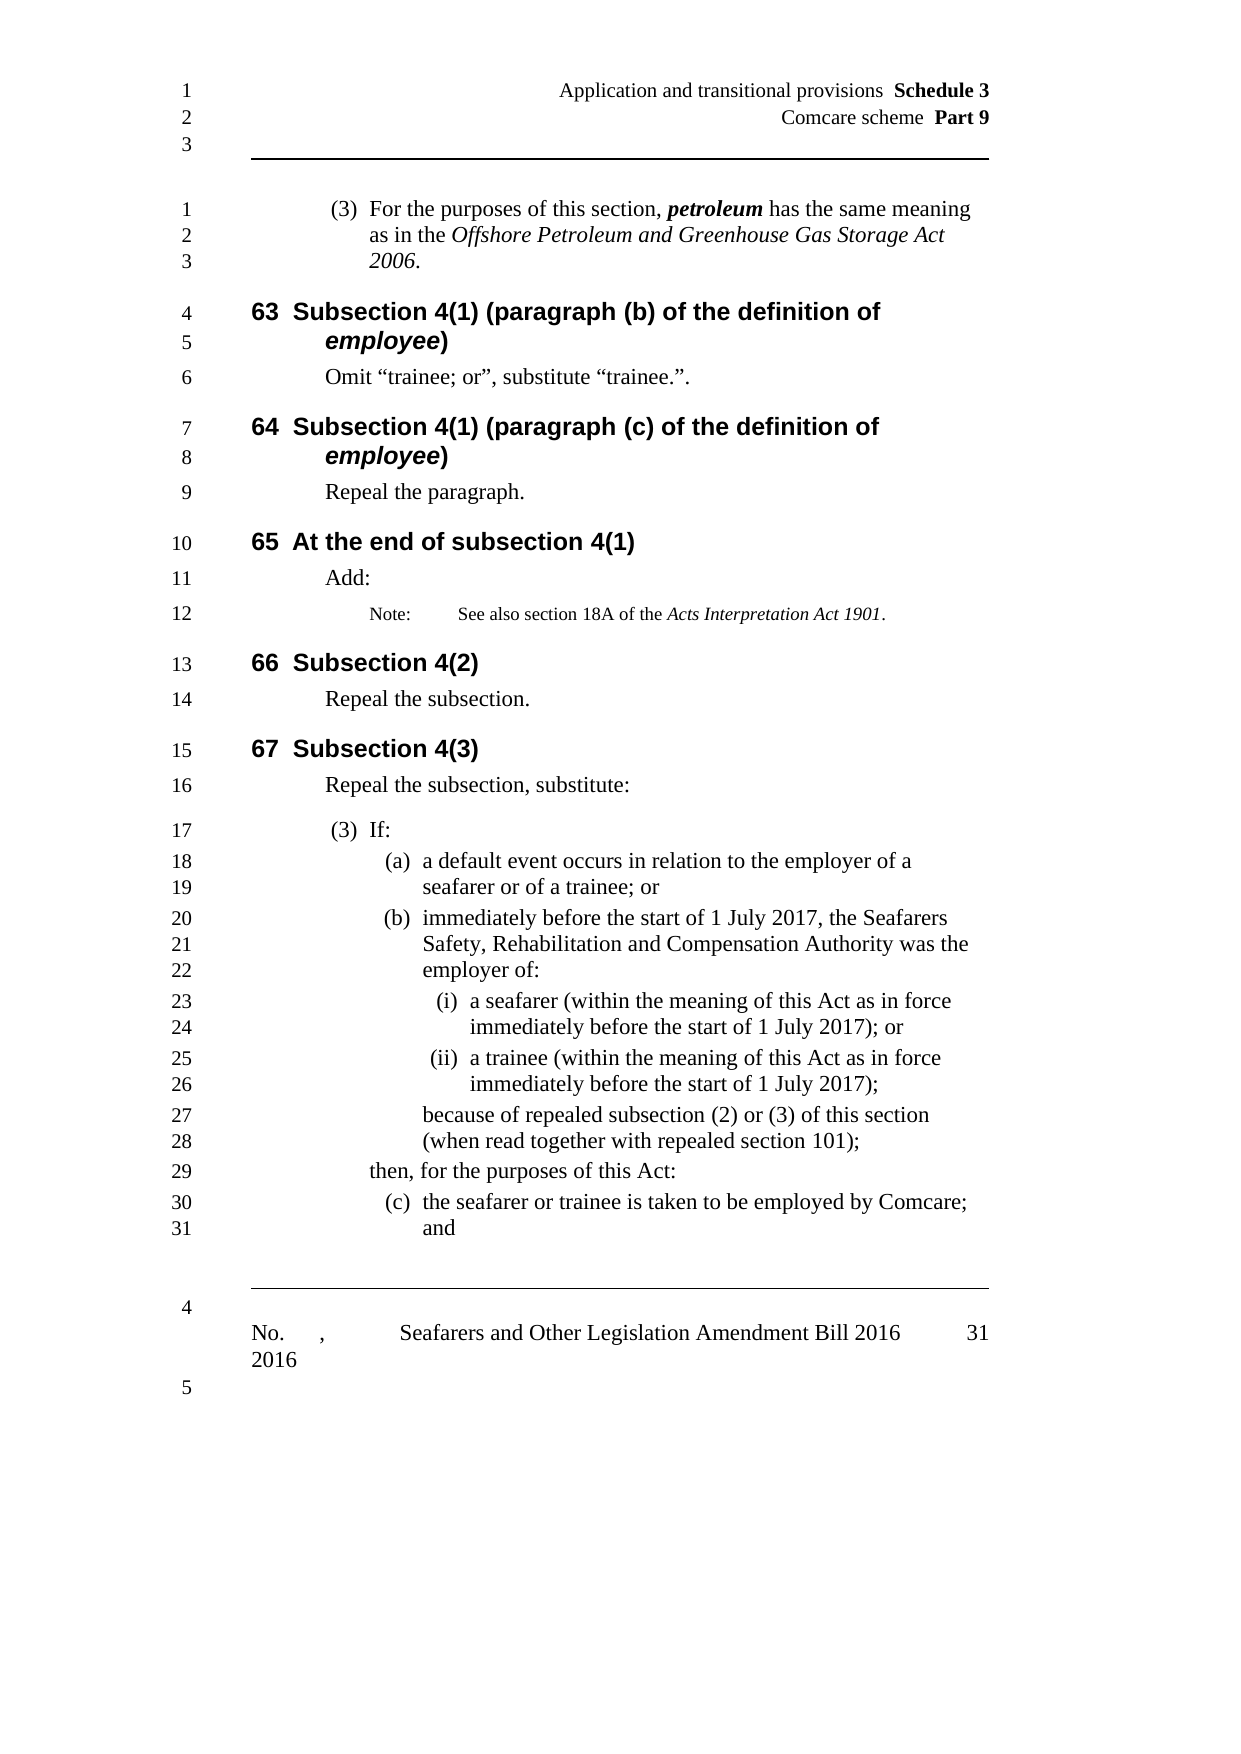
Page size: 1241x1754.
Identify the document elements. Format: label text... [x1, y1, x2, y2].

text (ii) a trainee (within the meaning of this Act as in force immediately before the start of 1 July 2017); [251, 1044, 989, 1096]
text (c) the seafarer or trainee is taken to be employed by Comcare; and [251, 1188, 989, 1241]
text 64 Subsection 4(1) (paragraph (c) of the definition of employee) [251, 412, 989, 469]
text Repeal the subsection. [325, 685, 989, 711]
text (3) For the purposes of this section, petroleum has the same meaning as in the Offshore Petroleum and Greenhouse Gas Storage Act 2006. [251, 195, 989, 274]
text (b) immediately before the start of 1 July 2017, the Seafarers Safety, Rehabilitation and Compensation Authority was the employer of: [251, 904, 989, 983]
text Repeal the paragraph. [325, 478, 989, 504]
text Omit “trainee; or”, substitute “trainee.”. [325, 363, 989, 389]
text Repeal the subsection, substitute: [325, 771, 989, 797]
text 66 Subsection 4(2) [251, 648, 989, 676]
text (3) If: [251, 816, 989, 843]
text then, for the purposes of this Act: [369, 1157, 989, 1184]
text 63 Subsection 4(1) (paragraph (b) of the definition of employee) [251, 297, 989, 354]
text (a) a default event occurs in relation to the employer of a seafarer or of a trainee; or [251, 847, 989, 899]
text 65 At the end of subsection 4(1) [251, 527, 989, 556]
text because of repealed subsection (2) or (3) of this section (when read together with repealed section 101); [251, 1101, 989, 1153]
text Note: See also section 18A of the Acts Interpretation Act 1901. [369, 603, 989, 625]
text Add: [325, 564, 989, 591]
text 67 Subsection 4(3) [251, 734, 989, 763]
text (i) a seafarer (within the meaning of this Act as in force immediately before the start of 1 July 2017); or [251, 987, 989, 1039]
